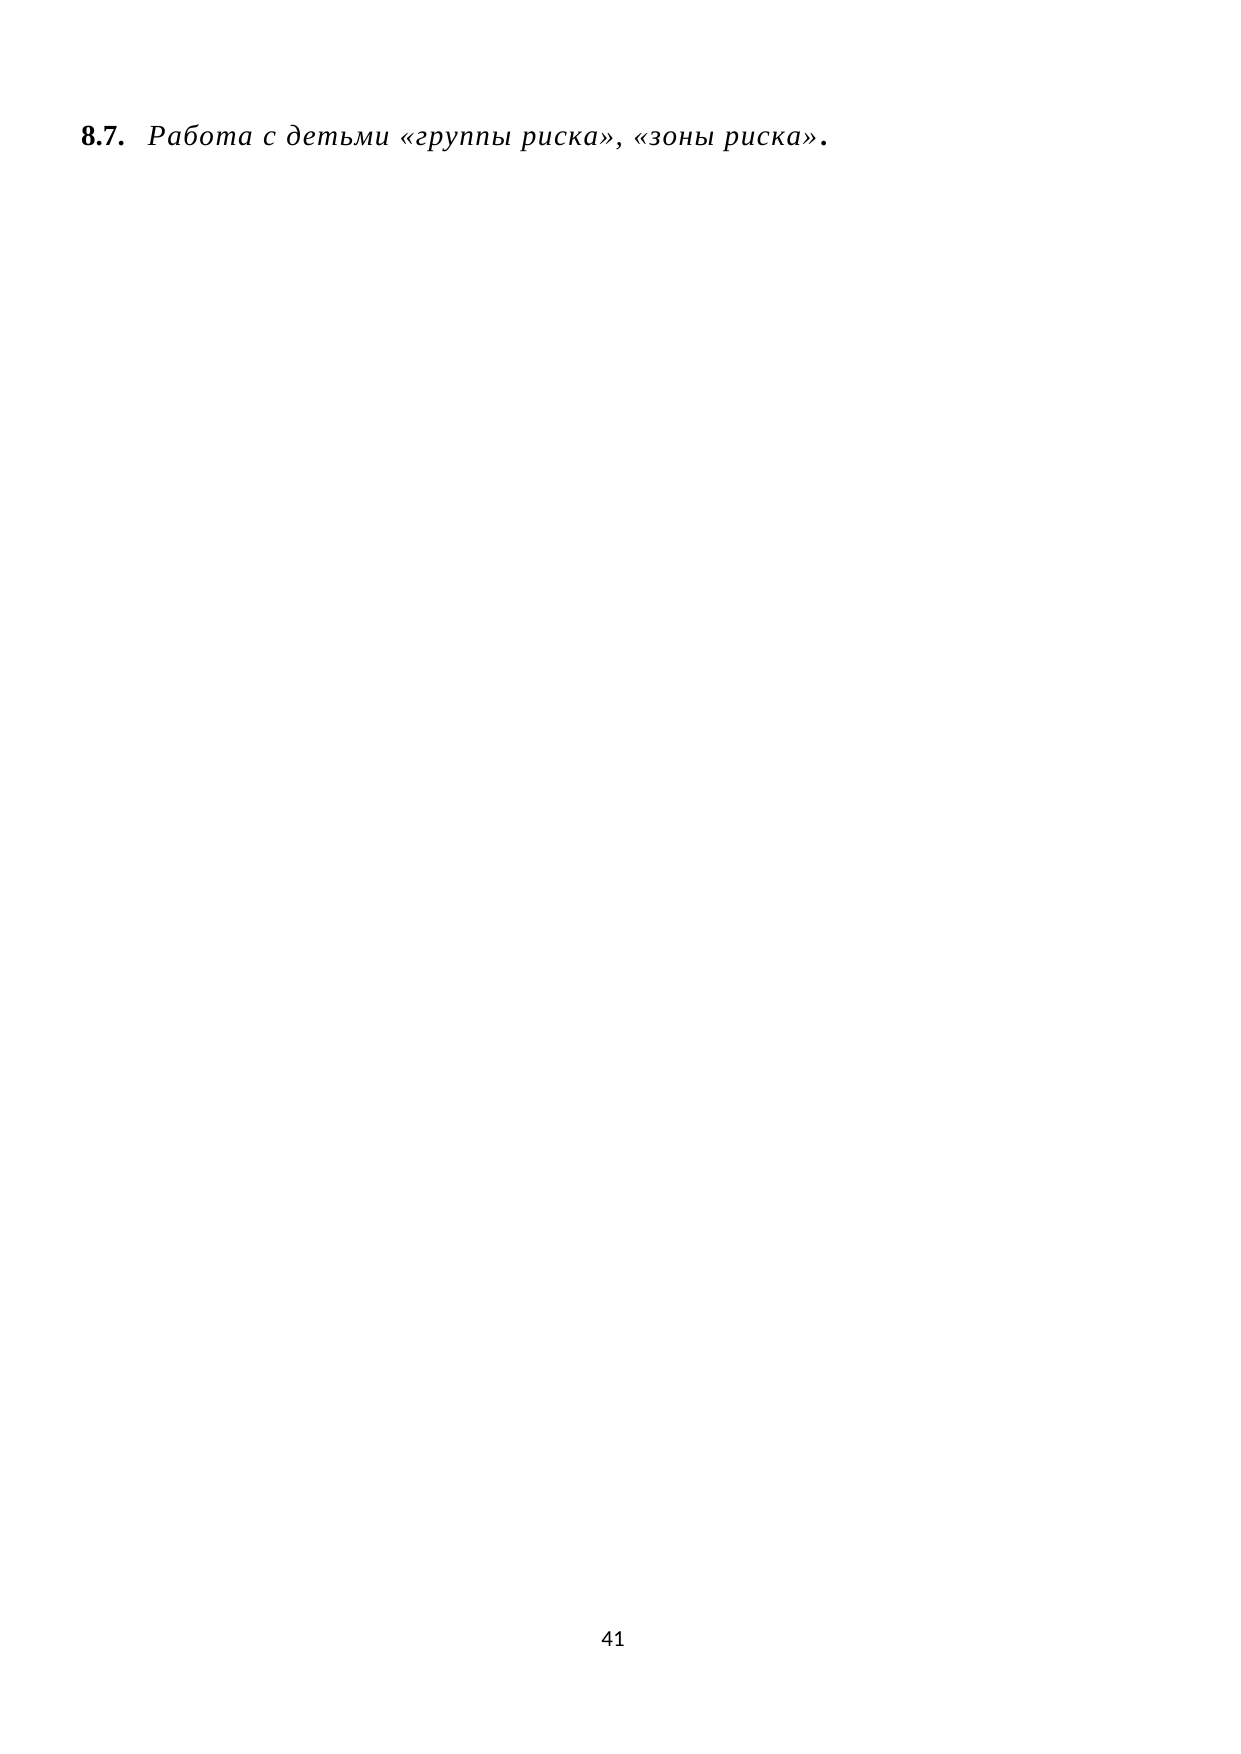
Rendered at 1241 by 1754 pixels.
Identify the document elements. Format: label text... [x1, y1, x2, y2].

list Работа с детьми «группы риска», «зоны риска». [81, 118, 1152, 152]
